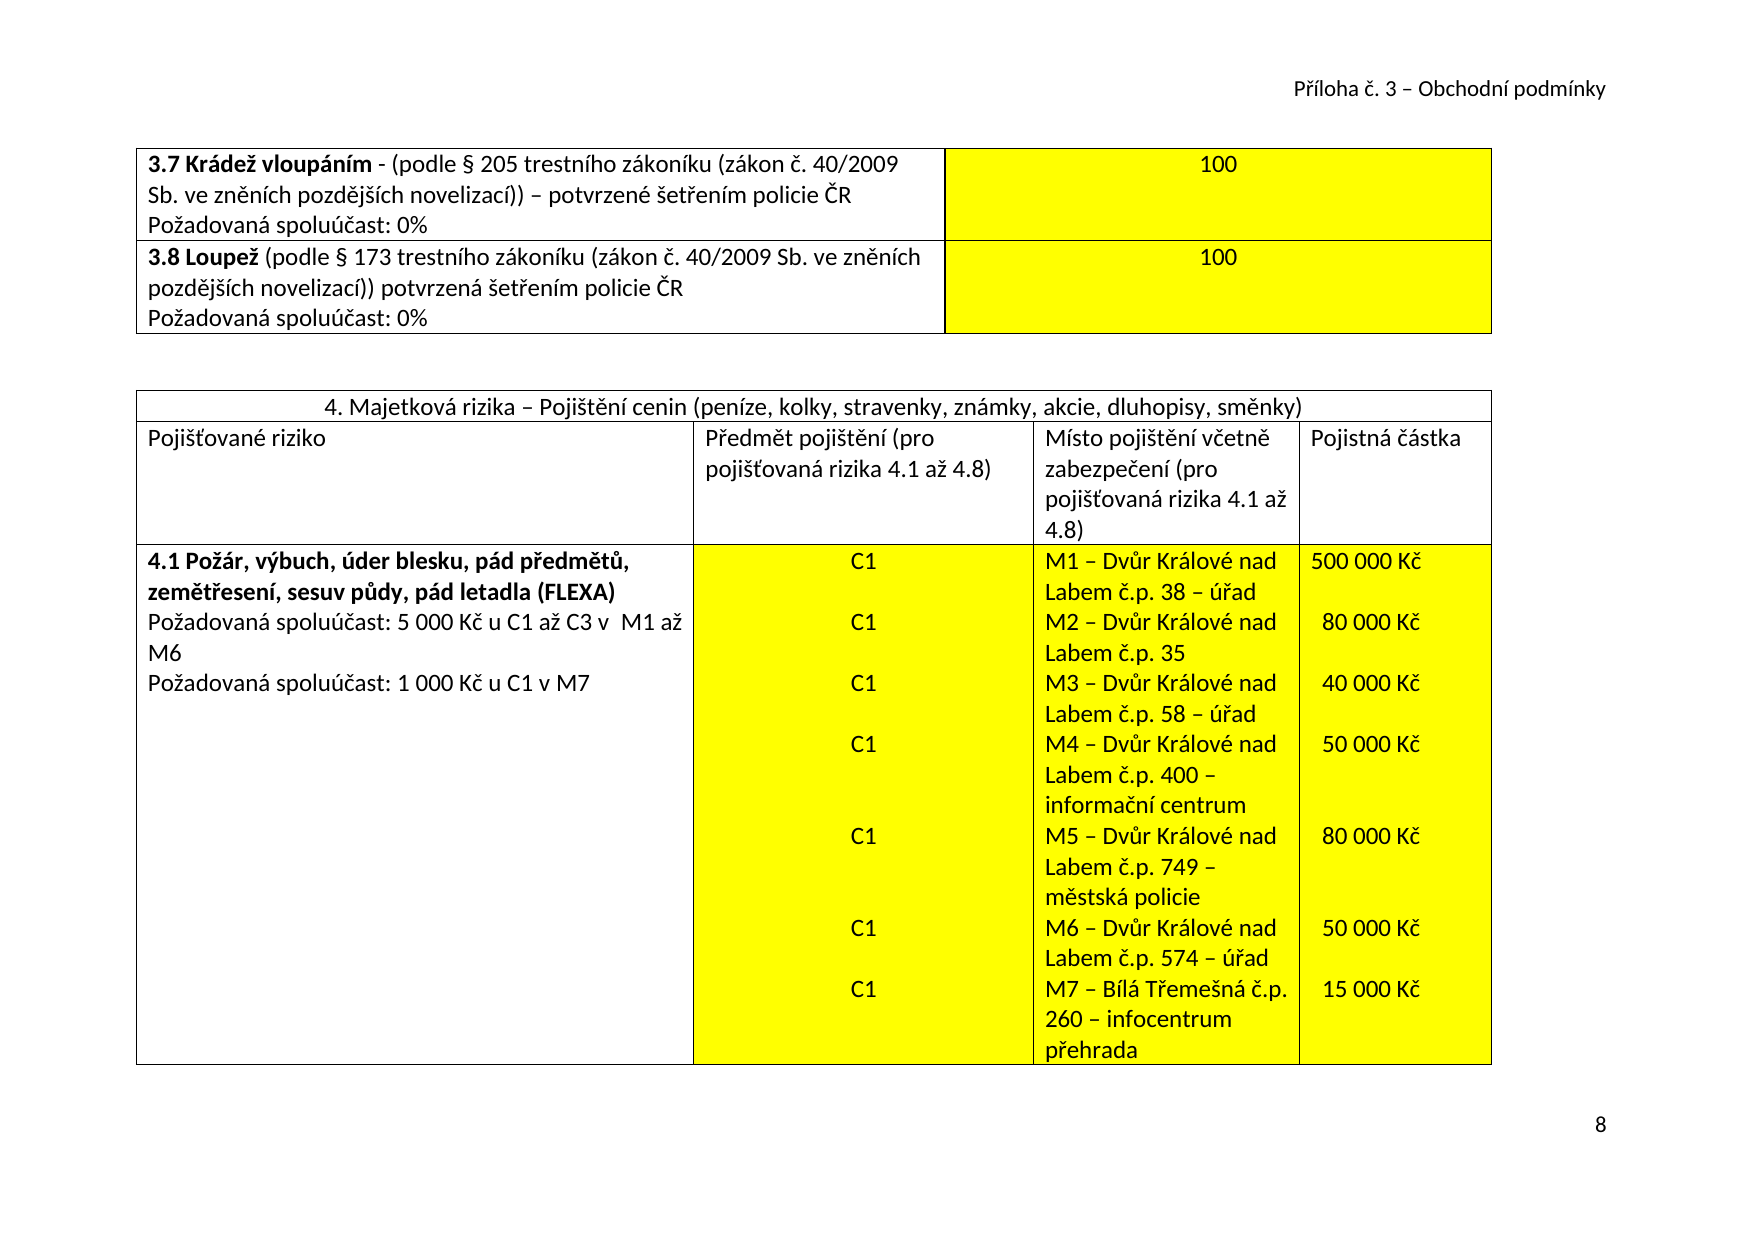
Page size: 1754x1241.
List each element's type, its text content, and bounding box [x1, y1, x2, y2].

table_cell 100 [946, 149, 1491, 240]
table_cell 3.8 Loupež (podle § 173 trestního zákoníku (zákon č. 40/2009 Sb. ve zněních pozdějších novelizací)) potvrzená šetřením policie ČR Požadovaná spoluúčast: 0% [428, 241, 944, 333]
table_cell 100 [946, 241, 1491, 333]
table_cell Místo pojištění včetně zabezpečení (pro pojišťovaná rizika 4.1 až 4.8) [1034, 422, 1299, 544]
table_cell 3.7 Krádež vloupáním - (podle § 205 trestního zákoníku (zákon č. 40/2009 Sb. ve zněních pozdějších novelizací)) – potvrzené šetřením policie ČR Požadovaná spoluúčast: 0% [428, 149, 944, 240]
table_cell Pojišťované riziko [137, 422, 693, 544]
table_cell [694, 545, 1033, 1064]
table_header 4. Majetková rizika – Pojištění cenin (peníze, kolky, stravenky, známky, akcie, dluhopisy, směnky) [137, 391, 1491, 421]
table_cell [1300, 545, 1491, 1064]
table_cell Předmět pojištění (pro pojišťovaná rizika 4.1 až 4.8) [694, 422, 1033, 544]
table_cell 3.7 Krádež vloupáním - (podle § 205 trestního zákoníku (zákon č. 40/2009 Sb. ve zněních pozdějších novelizací)) – potvrzené šetřením policie ČR Požadovaná spoluúčast: 0% [137, 149, 391, 240]
table_cell Pojistná částka [1300, 422, 1491, 544]
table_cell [137, 545, 693, 1064]
table_cell 3.8 Loupež (podle § 173 trestního zákoníku (zákon č. 40/2009 Sb. ve zněních pozdějších novelizací)) potvrzená šetřením policie ČR Požadovaná spoluúčast: 0% [137, 241, 264, 333]
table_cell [1034, 545, 1299, 1064]
